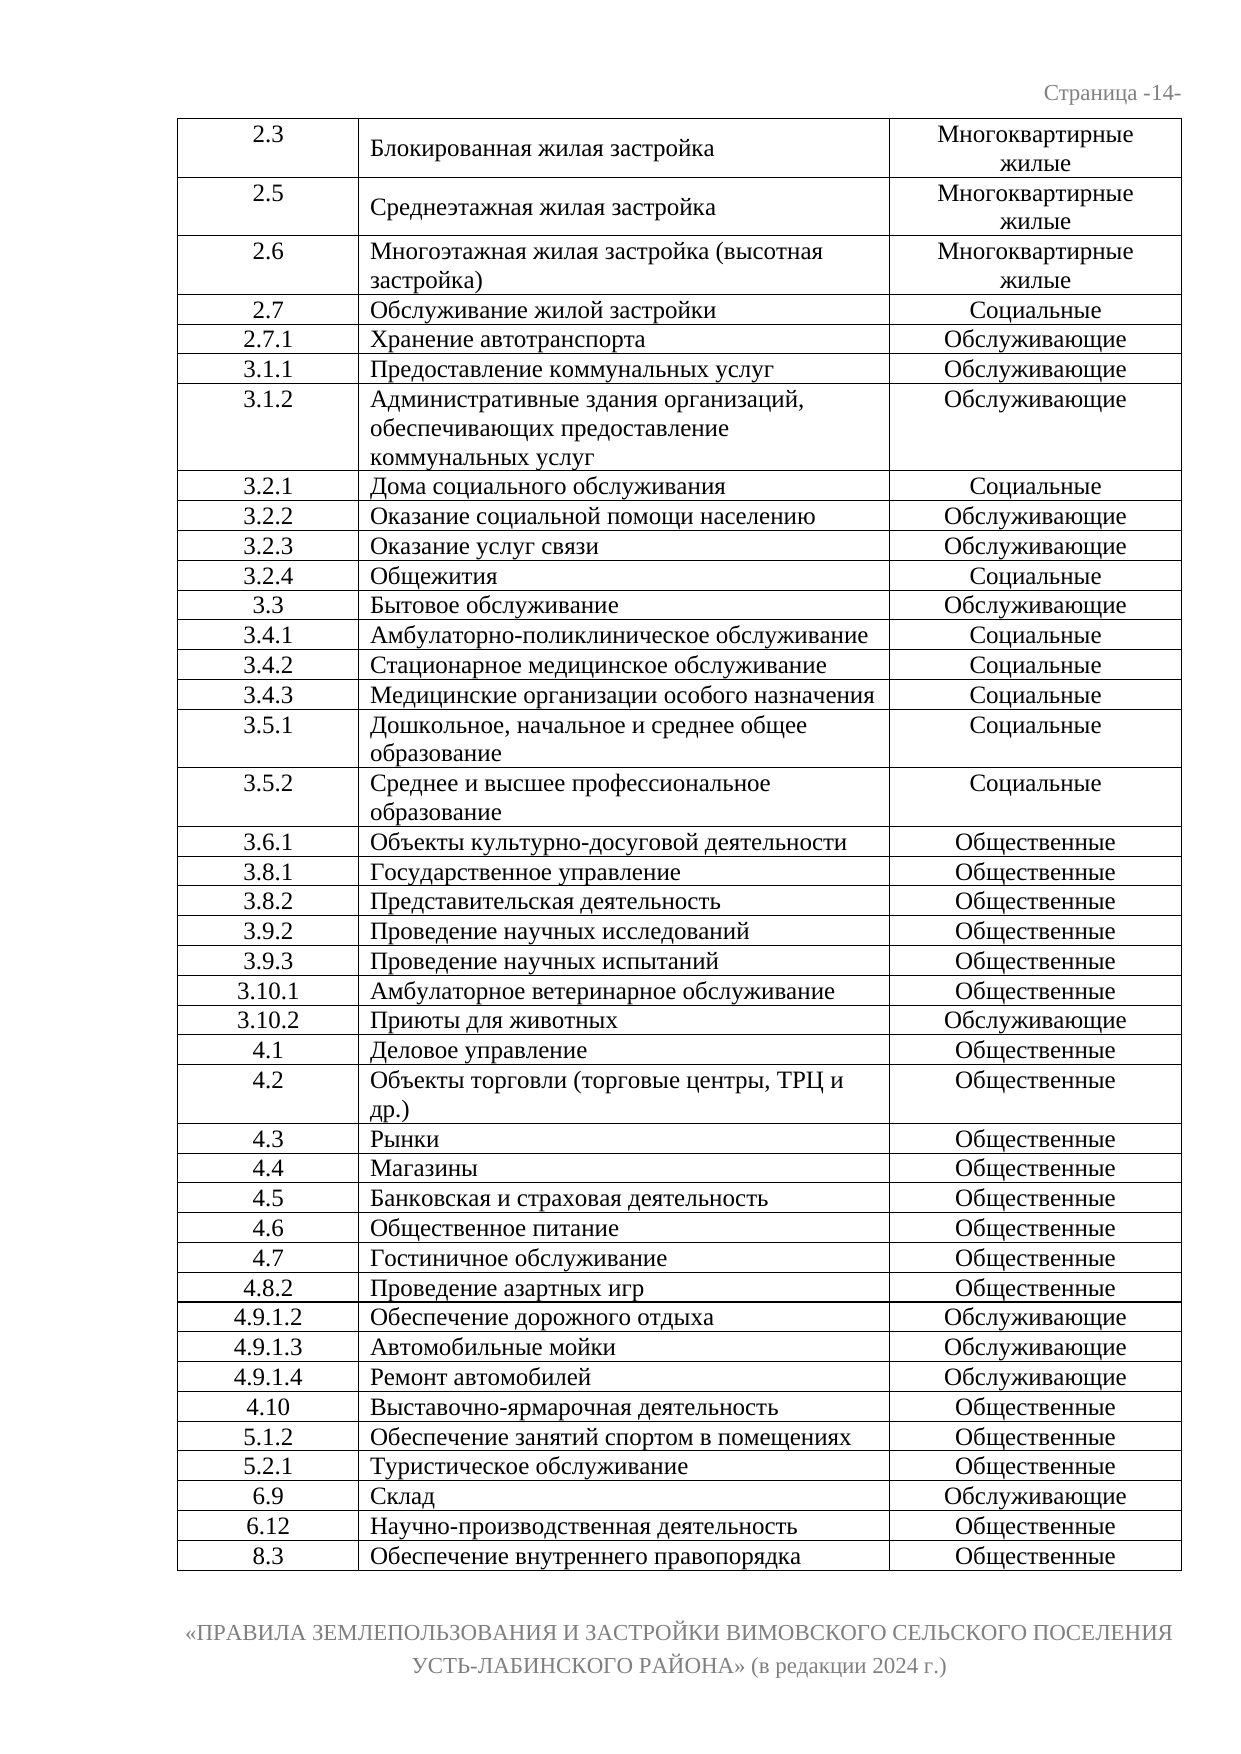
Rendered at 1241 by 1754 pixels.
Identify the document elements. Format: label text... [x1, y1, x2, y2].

table_cell 3.2.2 [178, 501, 358, 530]
table_cell Многоквартирные жилые [890, 178, 1181, 235]
table_cell Проведение азартных игр [359, 1273, 889, 1301]
table_cell Общественные [890, 1422, 1181, 1450]
table_cell 5.1.2 [178, 1422, 358, 1450]
table_cell 3.3 [178, 591, 358, 619]
table_cell 4.10 [178, 1392, 358, 1421]
table_cell 3.2.3 [178, 531, 358, 560]
table_cell Обслуживание жилой застройки [359, 295, 889, 323]
table_cell 2.7 [178, 295, 358, 323]
table_cell Гостиничное обслуживание [359, 1243, 889, 1272]
table_cell 4.6 [178, 1213, 358, 1242]
table_cell Обслуживающие [890, 1481, 1181, 1510]
table_cell Социальные [890, 620, 1181, 649]
table_cell Предоставление коммунальных услуг [359, 354, 889, 383]
table_cell Оказание социальной помощи населению [359, 501, 889, 530]
table_cell Медицинские организации особого назначения [359, 680, 889, 709]
table_cell Социальные [890, 561, 1181, 589]
table_cell Банковская и страховая деятельность [359, 1183, 889, 1212]
table_cell Общественное питание [359, 1213, 889, 1242]
table_cell Блокированная жилая застройка [359, 119, 889, 177]
table_cell Обеспечение дорожного отдыха [359, 1303, 889, 1331]
table_cell Общественные [890, 1451, 1181, 1480]
table_cell Рынки [359, 1124, 889, 1152]
table_cell Общественные [890, 857, 1181, 885]
table_cell Объекты торговли (торговые центры, ТРЦ и др.) [359, 1065, 889, 1123]
table_cell Общественные [890, 946, 1181, 975]
table_cell Общественные [890, 916, 1181, 945]
table_cell 3.10.1 [178, 976, 358, 1004]
table_cell 3.5.1 [178, 710, 358, 767]
table_cell 4.1 [178, 1035, 358, 1064]
table_cell Проведение научных исследований [359, 916, 889, 945]
table_cell Многоквартирные жилые [890, 236, 1181, 294]
table_cell Общественные [890, 1154, 1181, 1182]
table_cell Туристическое обслуживание [359, 1451, 889, 1480]
table_cell Обслуживающие [890, 591, 1181, 619]
table_cell Представительская деятельность [359, 886, 889, 915]
table_cell 3.4.3 [178, 680, 358, 709]
table_cell Дома социального обслуживания [359, 471, 889, 500]
table_cell Среднеэтажная жилая застройка [359, 178, 889, 235]
table_cell 4.9.1.2 [178, 1303, 358, 1331]
table_cell 4.9.1.4 [178, 1362, 358, 1391]
table_cell 4.7 [178, 1243, 358, 1272]
table_cell Общественные [890, 1035, 1181, 1064]
table_cell 5.2.1 [178, 1451, 358, 1480]
table_cell Объекты культурно-досуговой деятельности [359, 827, 889, 856]
table_cell Общественные [890, 1511, 1181, 1540]
table_cell Социальные [890, 680, 1181, 709]
table_cell Обслуживающие [890, 501, 1181, 530]
table_cell Общественные [890, 1213, 1181, 1242]
table_cell Общественные [890, 886, 1181, 915]
table_cell 4.3 [178, 1124, 358, 1152]
table_cell Общественные [890, 1124, 1181, 1152]
table_cell Общественные [890, 1065, 1181, 1123]
table_cell 3.4.1 [178, 620, 358, 649]
table_cell Социальные [890, 768, 1181, 826]
table_cell 3.2.4 [178, 561, 358, 589]
table_cell Обслуживающие [890, 325, 1181, 353]
table_cell Бытовое обслуживание [359, 591, 889, 619]
table_cell Обслуживающие [890, 531, 1181, 560]
table_cell 3.4.2 [178, 650, 358, 679]
table_cell Общественные [890, 1392, 1181, 1421]
table_cell Многоквартирные жилые [890, 119, 1181, 177]
table_cell 3.9.2 [178, 916, 358, 945]
table_cell Обеспечение занятий спортом в помещениях [359, 1422, 889, 1450]
table_cell Социальные [890, 710, 1181, 767]
table_cell Социальные [890, 295, 1181, 323]
table_cell Обеспечение внутреннего правопорядка [359, 1541, 889, 1569]
table_cell Выставочно-ярмарочная деятельность [359, 1392, 889, 1421]
table_cell 3.8.1 [178, 857, 358, 885]
table_cell 3.9.3 [178, 946, 358, 975]
table_cell 6.9 [178, 1481, 358, 1510]
table_cell 3.8.2 [178, 886, 358, 915]
table_cell Амбулаторное ветеринарное обслуживание [359, 976, 889, 1004]
table_cell 4.9.1.3 [178, 1332, 358, 1361]
table_cell 4.4 [178, 1154, 358, 1182]
table_cell Общежития [359, 561, 889, 589]
table_cell Оказание услуг связи [359, 531, 889, 560]
table_cell 4.5 [178, 1183, 358, 1212]
table_cell 2.3 [178, 119, 358, 177]
table_cell Общественные [890, 1243, 1181, 1272]
table_cell Многоэтажная жилая застройка (высотная застройка) [359, 236, 889, 294]
table_cell 8.3 [178, 1541, 358, 1569]
table_cell Обслуживающие [890, 1303, 1181, 1331]
table_cell Склад [359, 1481, 889, 1510]
table_cell 3.2.1 [178, 471, 358, 500]
table_cell Амбулаторно-поликлиническое обслуживание [359, 620, 889, 649]
table_cell Магазины [359, 1154, 889, 1182]
table_cell Обслуживающие [890, 1006, 1181, 1034]
table_cell Проведение научных испытаний [359, 946, 889, 975]
table_cell 2.6 [178, 236, 358, 294]
table_cell 3.6.1 [178, 827, 358, 856]
table_cell 3.1.1 [178, 354, 358, 383]
table_cell Общественные [890, 1183, 1181, 1212]
table_cell Общественные [890, 1273, 1181, 1301]
table_cell Стационарное медицинское обслуживание [359, 650, 889, 679]
table_cell 3.5.2 [178, 768, 358, 826]
table_cell Обслуживающие [890, 354, 1181, 383]
table_cell Социальные [890, 650, 1181, 679]
table_cell Среднее и высшее профессиональное образование [359, 768, 889, 826]
table_cell Ремонт автомобилей [359, 1362, 889, 1391]
table_cell 6.12 [178, 1511, 358, 1540]
table_cell 3.1.2 [178, 384, 358, 470]
table_cell 4.2 [178, 1065, 358, 1123]
table_cell Хранение автотранспорта [359, 325, 889, 353]
table_cell 2.5 [178, 178, 358, 235]
table_cell Автомобильные мойки [359, 1332, 889, 1361]
table_cell Социальные [890, 471, 1181, 500]
table_cell 4.8.2 [178, 1273, 358, 1301]
table_cell Государственное управление [359, 857, 889, 885]
table_cell Обслуживающие [890, 1332, 1181, 1361]
table_cell Общественные [890, 1541, 1181, 1569]
table_cell Приюты для животных [359, 1006, 889, 1034]
table_cell Дошкольное, начальное и среднее общее образование [359, 710, 889, 767]
table_cell Деловое управление [359, 1035, 889, 1064]
table_cell Общественные [890, 827, 1181, 856]
table_cell Обслуживающие [890, 384, 1181, 470]
table_cell 2.7.1 [178, 325, 358, 353]
table_cell Административные здания организаций, обеспечивающих предоставление коммунальных услуг [359, 384, 889, 470]
table_cell Научно-производственная деятельность [359, 1511, 889, 1540]
table_cell Обслуживающие [890, 1362, 1181, 1391]
table_cell Общественные [890, 976, 1181, 1004]
table_cell 3.10.2 [178, 1006, 358, 1034]
